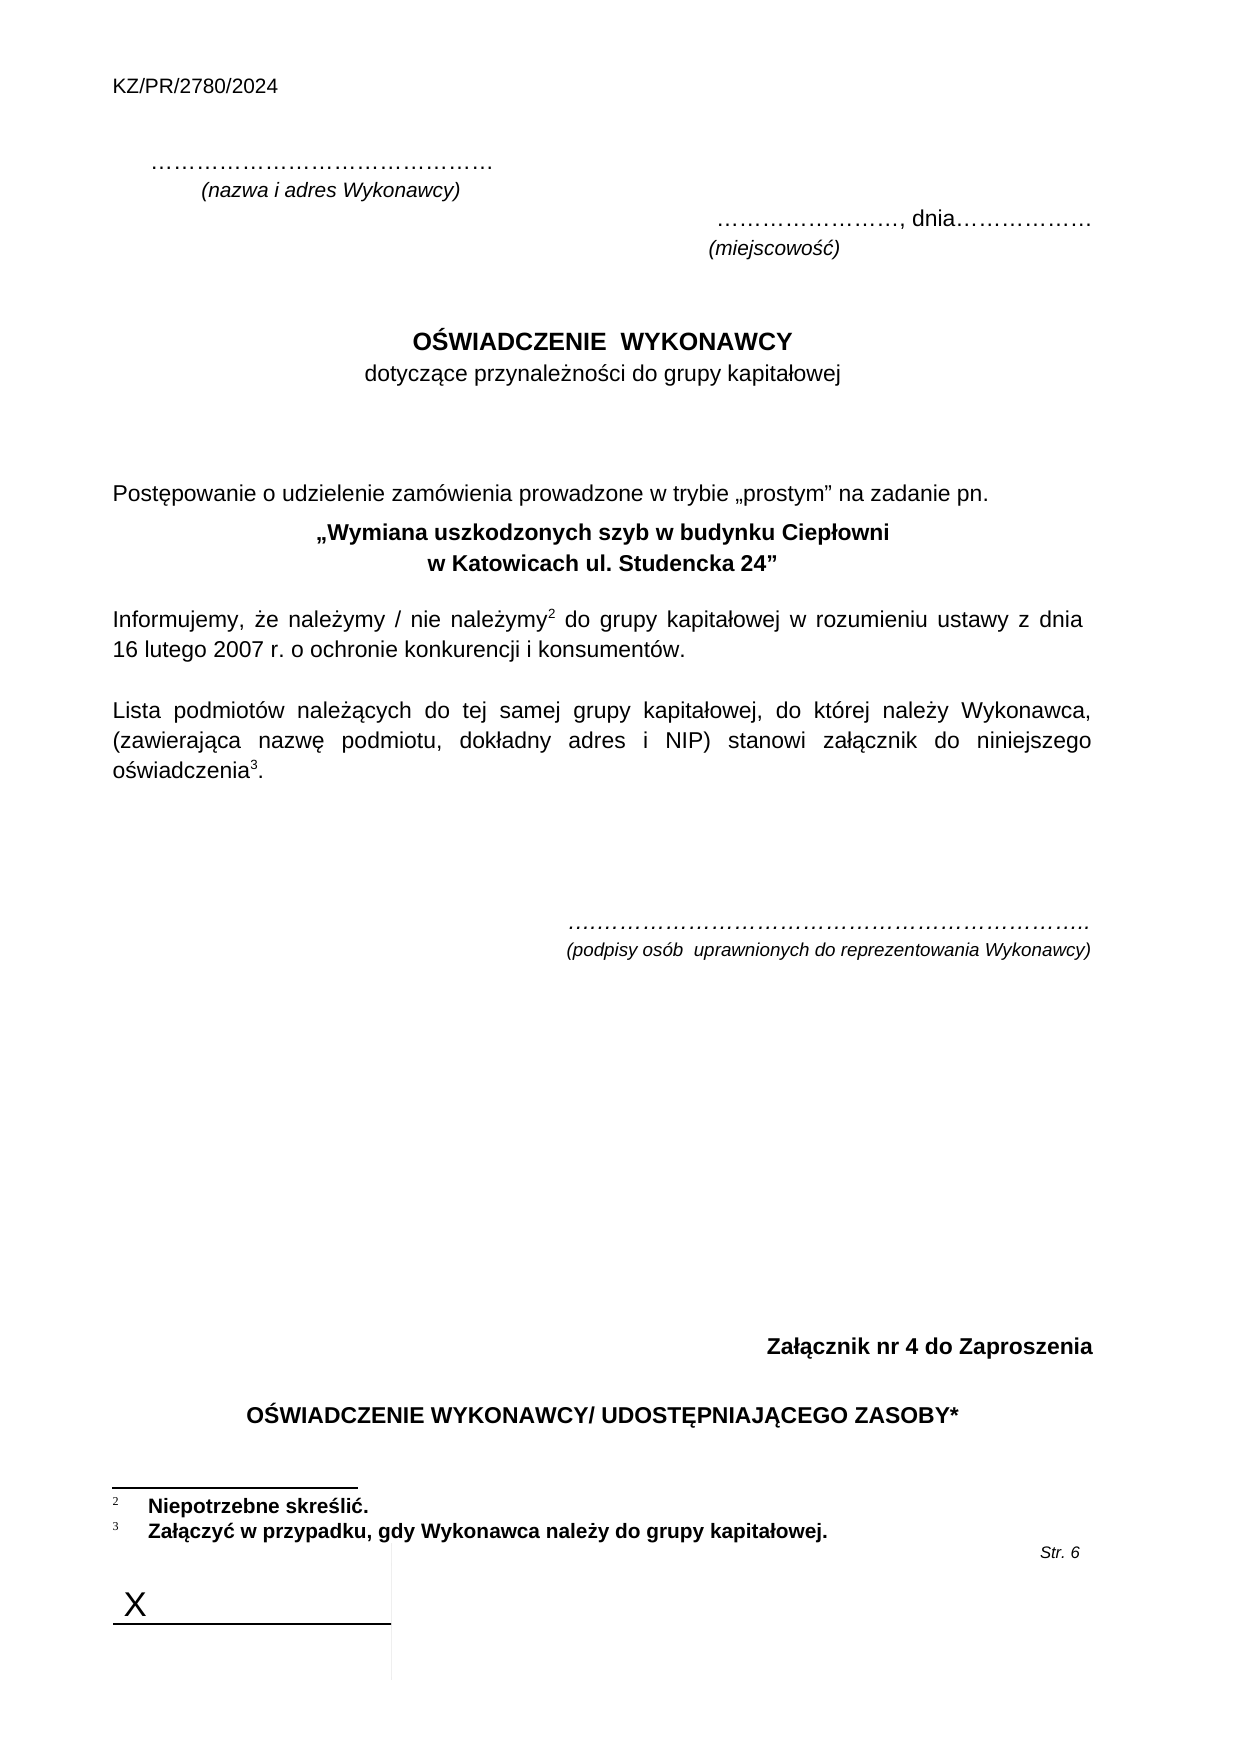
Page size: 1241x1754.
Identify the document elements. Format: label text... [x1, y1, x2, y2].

text w Katowicach ul. Studencka 24” [112, 549, 1093, 576]
text (nazwa i adres Wykonawcy) [200, 178, 1093, 202]
text (podpisy osób uprawnionych do reprezentowania Wykonawcy) [112, 938, 1093, 960]
text Informujemy, że należymy / nie należymy do grupy kapitałowej w rozumieniu ustawy z dnia 16 lutego 2007 r. o ochronie konkurencji i konsumentów. [112, 606, 1093, 663]
text ……………………………………… [150, 148, 1093, 174]
text Postępowanie o udzielenie zamówienia prowadzone w trybie „prostym” na zadanie pn. [112, 480, 1093, 507]
text ….……………………………………………………….. [112, 908, 1093, 934]
text OŚWIADCZENIE WYKONAWCY [112, 327, 1093, 355]
text „Wymiana uszkodzonych szyb w budynku Ciepłowni [112, 519, 1093, 546]
text dotyczące przynależności do grupy kapitałowej [112, 359, 1093, 386]
text ……………………, dnia……………… [150, 205, 1093, 232]
subtitle Załącznik nr 4 do Zaproszenia [112, 1333, 1093, 1359]
text Lista podmiotów należących do tej samej grupy kapitałowej, do której należy Wykonawca, (zawierająca nazwę podmiotu, dokładny adres i NIP) stanowi załącznik do niniejszego oświadczenia. [112, 697, 1093, 783]
text OŚWIADCZENIE WYKONAWCY/ UDOSTĘPNIAJĄCEGO ZASOBY* [112, 1402, 1093, 1428]
text (miejscowość) [150, 236, 1093, 259]
